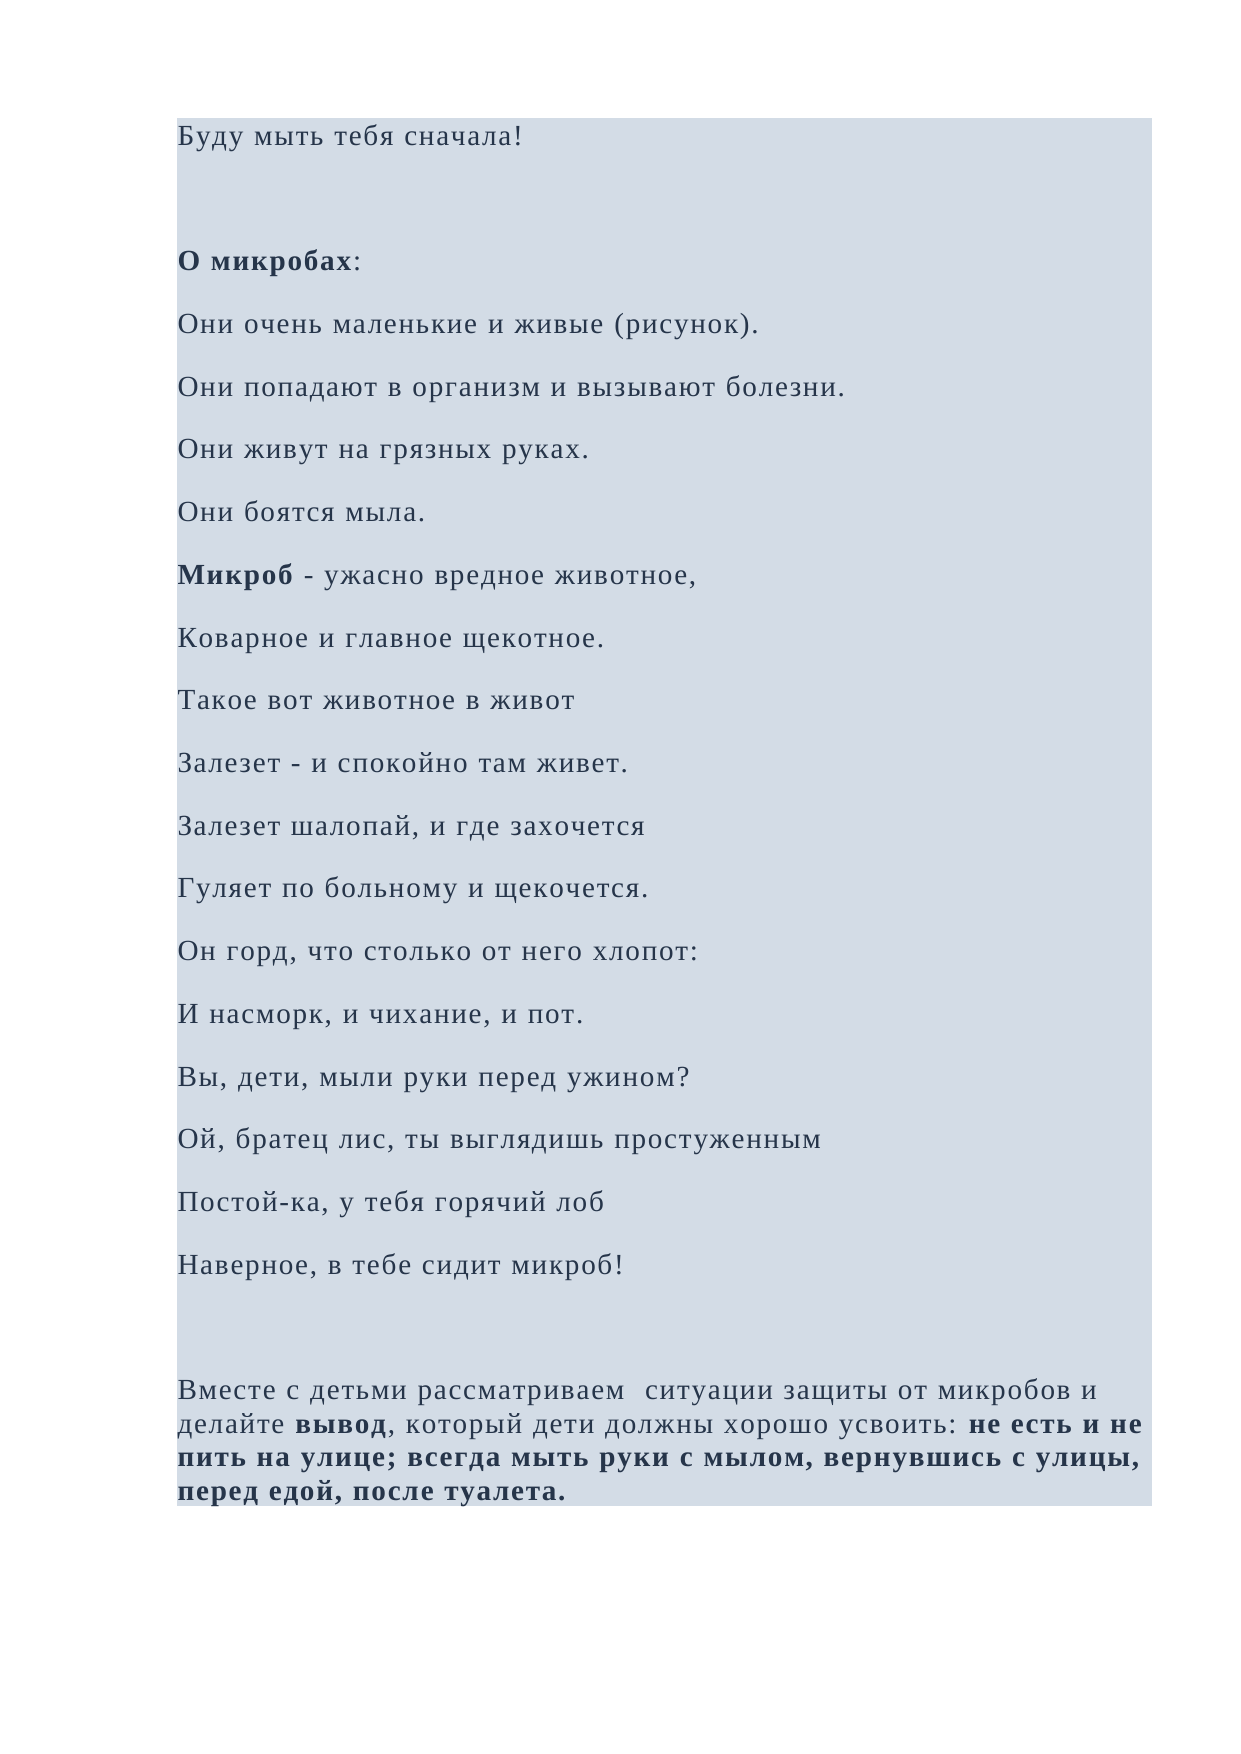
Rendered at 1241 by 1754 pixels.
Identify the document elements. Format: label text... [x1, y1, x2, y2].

text Залезет шалопай, и где захочется [177, 808, 1152, 841]
text Залезет - и спокойно там живет. [177, 745, 1152, 779]
text Такое вот животное в живот [177, 682, 1152, 716]
text Буду мыть тебя сначала! [177, 118, 1152, 152]
text Вы, дети, мыли руки перед ужином? [177, 1059, 1152, 1092]
text Вместе с детьми рассматриваем ситуации защиты от микробов и делайте вывод, который дети должны хорошо усвоить: не есть и не пить на улице; всегда мыть руки с мылом, вернувшись с улицы, перед едой, после туалета. [177, 1372, 1152, 1506]
text Наверное, в тебе сидит микроб! [177, 1247, 1152, 1280]
text Они очень маленькие и живые (рисунок). [177, 306, 1152, 340]
text Ой, братец лис, ты выглядишь простуженным [177, 1121, 1152, 1155]
text Коварное и главное щекотное. [177, 620, 1152, 653]
text Микроб - ужасно вредное животное, [177, 557, 1152, 591]
text И насморк, и чихание, и пот. [177, 996, 1152, 1029]
text Они попадают в организм и вызывают болезни. [177, 369, 1152, 402]
text Они боятся мыла. [177, 494, 1152, 528]
text Гуляет по больному и щекочется. [177, 871, 1152, 904]
text Он горд, что столько от него хлопот: [177, 933, 1152, 967]
text О микробах: [177, 243, 1152, 277]
text Постой-ка, у тебя горячий лоб [177, 1184, 1152, 1218]
text Они живут на грязных руках. [177, 432, 1152, 465]
